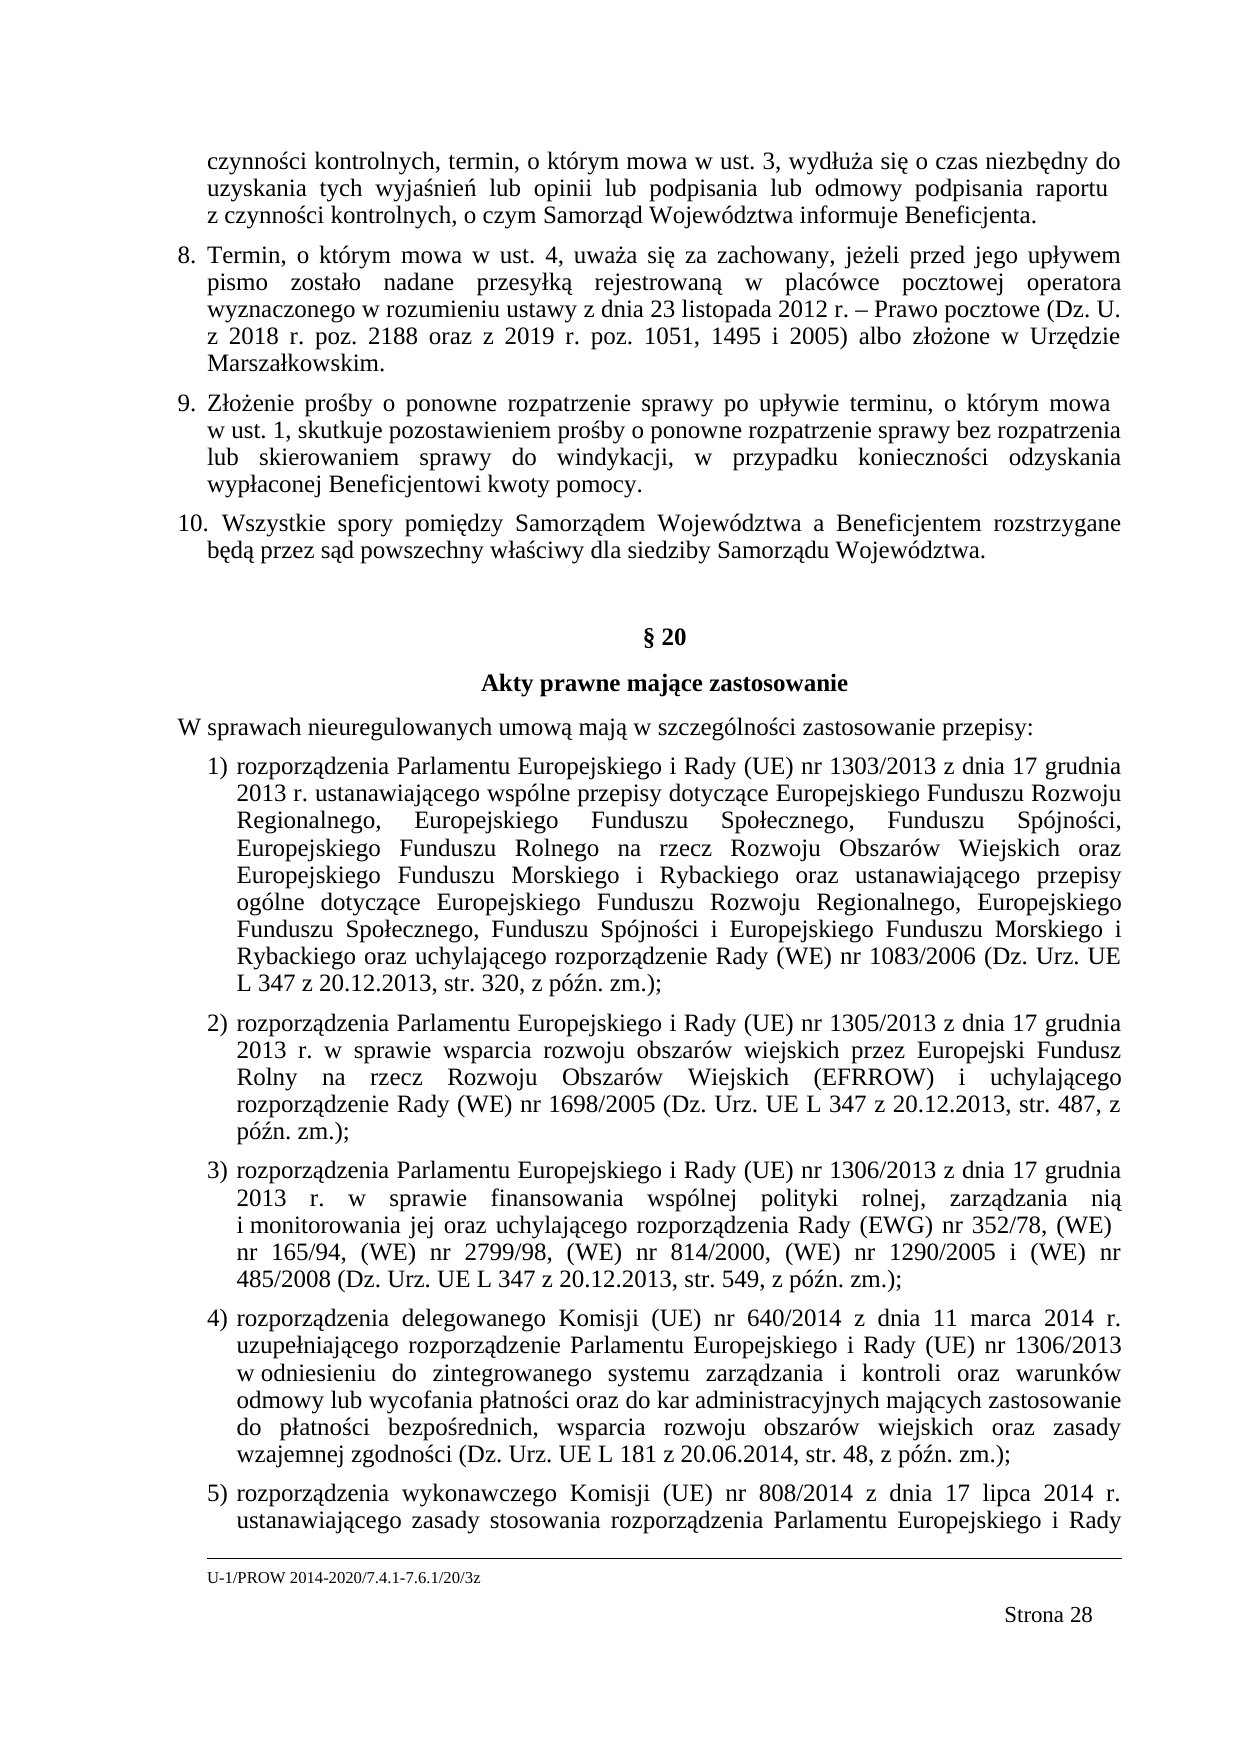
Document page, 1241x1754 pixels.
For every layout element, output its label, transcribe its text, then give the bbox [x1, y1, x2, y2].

list rozporządzenia delegowanego Komisji (UE) nr 640/2014 z dnia 11 marca 2014 r. uzupełniającego rozporządzenie Parlamentu Europejskiego i Rady (UE) nr 1306/2013 w odniesieniu do zintegrowanego systemu zarządzania i kontroli oraz warunków odmowy lub wycofania płatności oraz do kar administracyjnych mających zastosowanie do płatności bezpośrednich, wsparcia rozwoju obszarów wiejskich oraz zasady wzajemnej zgodności (Dz. Urz. UE L 181 z 20.06.2014, str. 48, z późn. zm.); [207, 1305, 1122, 1468]
text Akty prawne mające zastosowanie [207, 668, 1122, 697]
list rozporządzenia Parlamentu Europejskiego i Rady (UE) nr 1305/2013 z dnia 17 grudnia 2013 r. w sprawie wsparcia rozwoju obszarów wiejskich przez Europejski Fundusz Rolny na rzecz Rozwoju Obszarów Wiejskich (EFRROW) i uchylającego rozporządzenie Rady (WE) nr 1698/2005 (Dz. Urz. UE L 347 z 20.12.2013, str. 487, z późn. zm.); [207, 1009, 1122, 1145]
list Złożenie prośby o ponowne rozpatrzenie sprawy po upływie terminu, o którym mowa w ust. 1, skutkuje pozostawieniem prośby o ponowne rozpatrzenie sprawy bez rozpatrzenia lub skierowaniem sprawy do windykacji, w przypadku konieczności odzyskania wypłaconej Beneficjentowi kwoty pomocy. [177, 389, 1122, 498]
list rozporządzenia Parlamentu Europejskiego i Rady (UE) nr 1306/2013 z dnia 17 grudnia 2013 r. w sprawie finansowania wspólnej polityki rolnej, zarządzania nią i monitorowania jej oraz uchylającego rozporządzenia Rady (EWG) nr 352/78, (WE) nr 165/94, (WE) nr 2799/98, (WE) nr 814/2000, (WE) nr 1290/2005 i (WE) nr 485/2008 (Dz. Urz. UE L 347 z 20.12.2013, str. 549, z późn. zm.); [207, 1157, 1122, 1293]
text W sprawach nieuregulowanych umową mają w szczególności zastosowanie przepisy: [177, 713, 1122, 741]
list Termin, o którym mowa w ust. 4, uważa się za zachowany, jeżeli przed jego upływem pismo zostało nadane przesyłką rejestrowaną w placówce pocztowej operatora wyznaczonego w rozumieniu ustawy z dnia 23 listopada 2012 r. – Prawo pocztowe (Dz. U. z 2018 r. poz. 2188 oraz z 2019 r. poz. 1051, 1495 i 2005) albo złożone w Urzędzie Marszałkowskim. [177, 241, 1122, 377]
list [207, 1480, 1122, 1534]
list rozporządzenia Parlamentu Europejskiego i Rady (UE) nr 1303/2013 z dnia 17 grudnia 2013 r. ustanawiającego wspólne przepisy dotyczące Europejskiego Funduszu Rozwoju Regionalnego, Europejskiego Funduszu Społecznego, Funduszu Spójności, Europejskiego Funduszu Rolnego na rzecz Rozwoju Obszarów Wiejskich oraz Europejskiego Funduszu Morskiego i Rybackiego oraz ustanawiającego przepisy ogólne dotyczące Europejskiego Funduszu Rozwoju Regionalnego, Europejskiego Funduszu Społecznego, Funduszu Spójności i Europejskiego Funduszu Morskiego i Rybackiego oraz uchylającego rozporządzenie Rady (WE) nr 1083/2006 (Dz. Urz. UE L 347 z 20.12.2013, str. 320, z późn. zm.); [207, 753, 1122, 997]
text § 20 [207, 622, 1122, 651]
list Wszystkie spory pomiędzy Samorządem Województwa a Beneficjentem rozstrzygane będą przez sąd powszechny właściwy dla siedziby Samorządu Województwa. [177, 510, 1122, 564]
